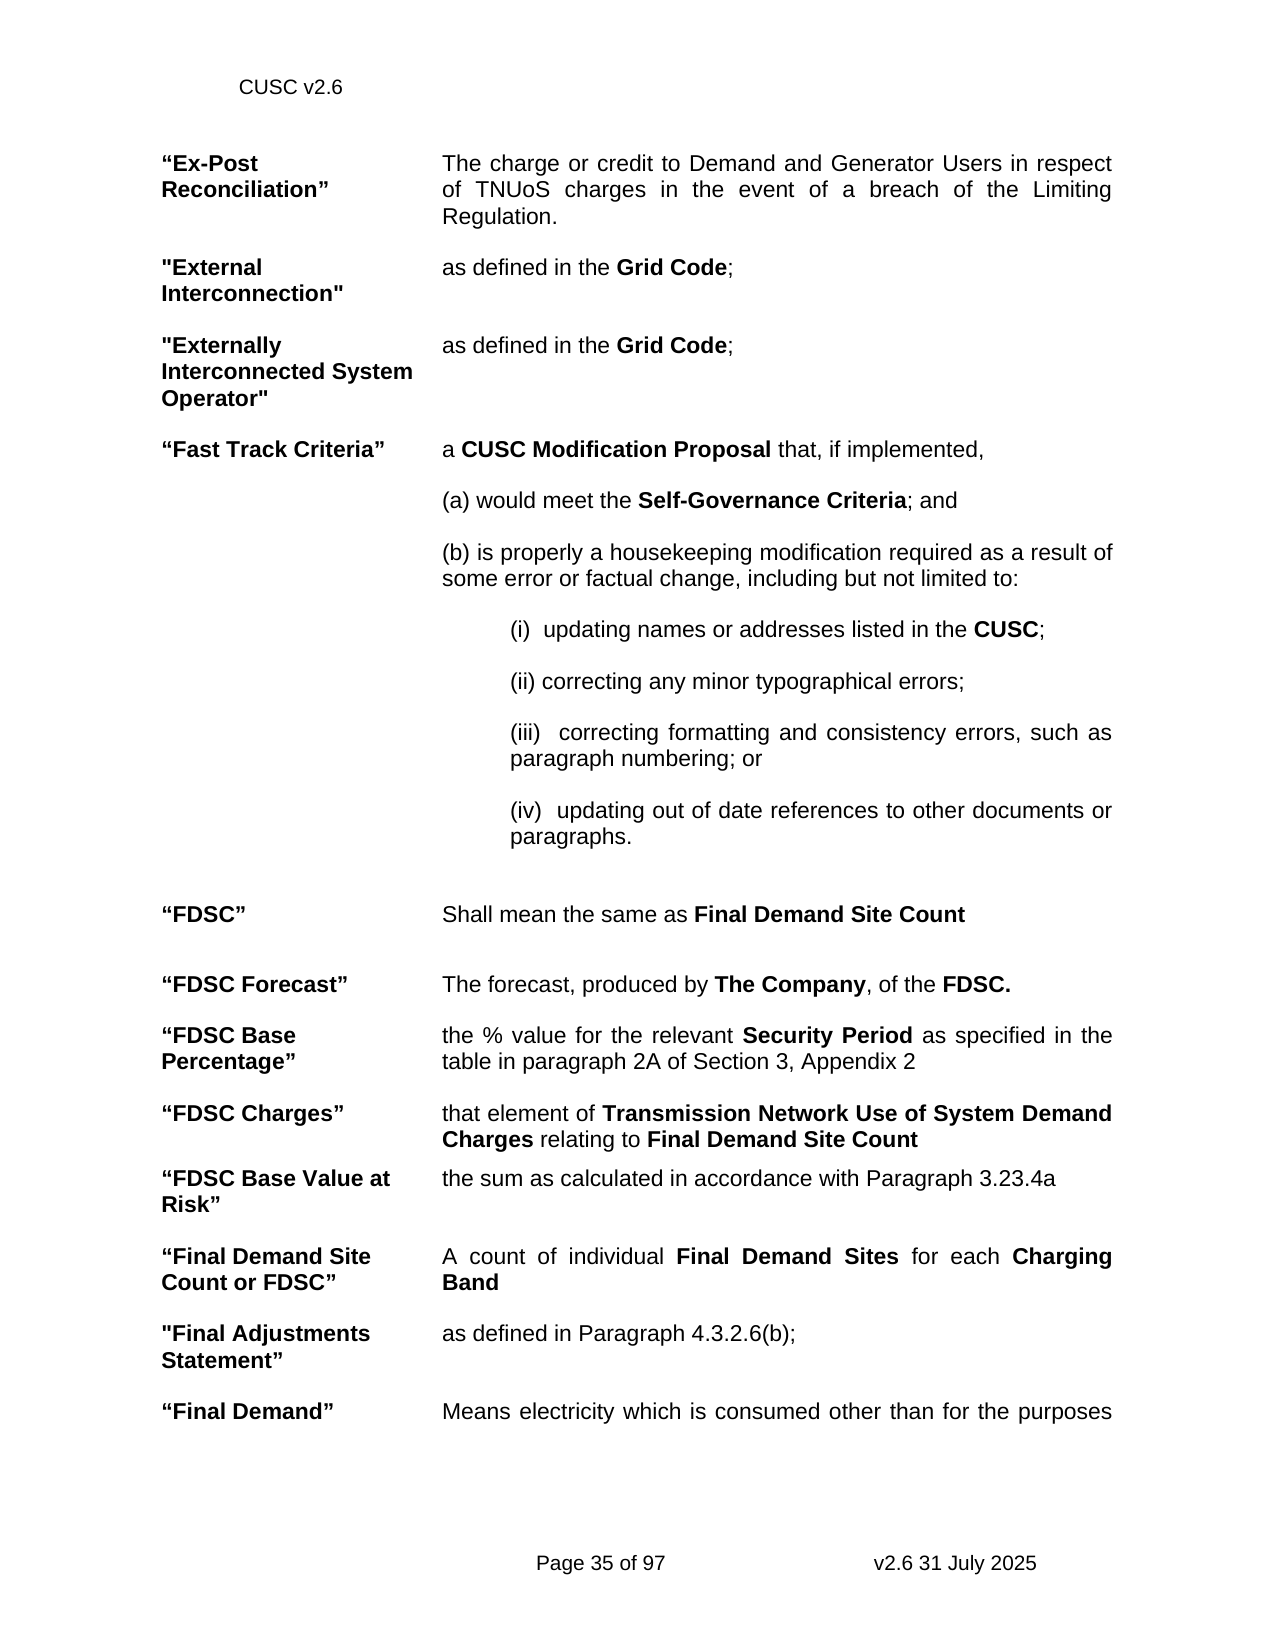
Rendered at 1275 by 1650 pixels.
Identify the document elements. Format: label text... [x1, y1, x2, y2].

table_cell as defined in Paragraph 4.3.2.6(b); [431, 1320, 1124, 1398]
table_cell The charge or credit to Demand and Generator Users in respect of TNUoS charges in the event of a breach of the Limiting Regulation. [431, 150, 1124, 254]
table_cell the % value for the relevant Security Period as specified in the table in paragraph 2A of Section 3, Appendix 2 [431, 1022, 1124, 1100]
table_cell "Externally Interconnected System Operator" [150, 332, 431, 436]
table_cell "Final Adjustments Statement” [150, 1320, 431, 1398]
table_cell “Fast Track Criteria” [150, 436, 431, 901]
table_cell “FDSC Base Value at Risk” [150, 1165, 431, 1243]
table_cell The forecast, produced by The Company, of the FDSC. [431, 971, 1124, 1022]
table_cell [431, 1398, 1124, 1449]
table_cell “FDSC Charges” [150, 1100, 431, 1165]
table_cell “FDSC Forecast” [150, 971, 431, 1022]
table_cell “FDSC Base Percentage” [150, 1022, 431, 1100]
table_cell “Final Demand” [150, 1398, 431, 1449]
table_cell a CUSC Modification Proposal that, if implemented, (a) would meet the Self-Governance Criteria; and (b) is properly a housekeeping modification required as a result of some error or factual change, including but not limited to: (i) updating names or addresses listed in the CUSC; (ii) correcting any minor typographical errors; (iii) correcting formatting and consistency errors, such as paragraph numbering; or (iv) updating out of date references to other documents or paragraphs. [431, 436, 1124, 901]
table_cell “Final Demand Site Count or FDSC” [150, 1243, 431, 1320]
table_cell “Ex-Post Reconciliation” [150, 150, 431, 254]
table_cell the sum as calculated in accordance with Paragraph 3.23.4a [431, 1165, 1124, 1243]
table_cell Shall mean the same as Final Demand Site Count [431, 901, 1124, 971]
table_cell as defined in the Grid Code; [431, 332, 1124, 436]
table_cell “FDSC” [150, 901, 431, 971]
table_cell as defined in the Grid Code; [431, 254, 1124, 332]
table_cell A count of individual Final Demand Sites for each Charging Band [431, 1243, 1124, 1320]
table_cell "External Interconnection" [150, 254, 431, 332]
table_cell that element of Transmission Network Use of System Demand Charges relating to Final Demand Site Count [431, 1100, 1124, 1165]
